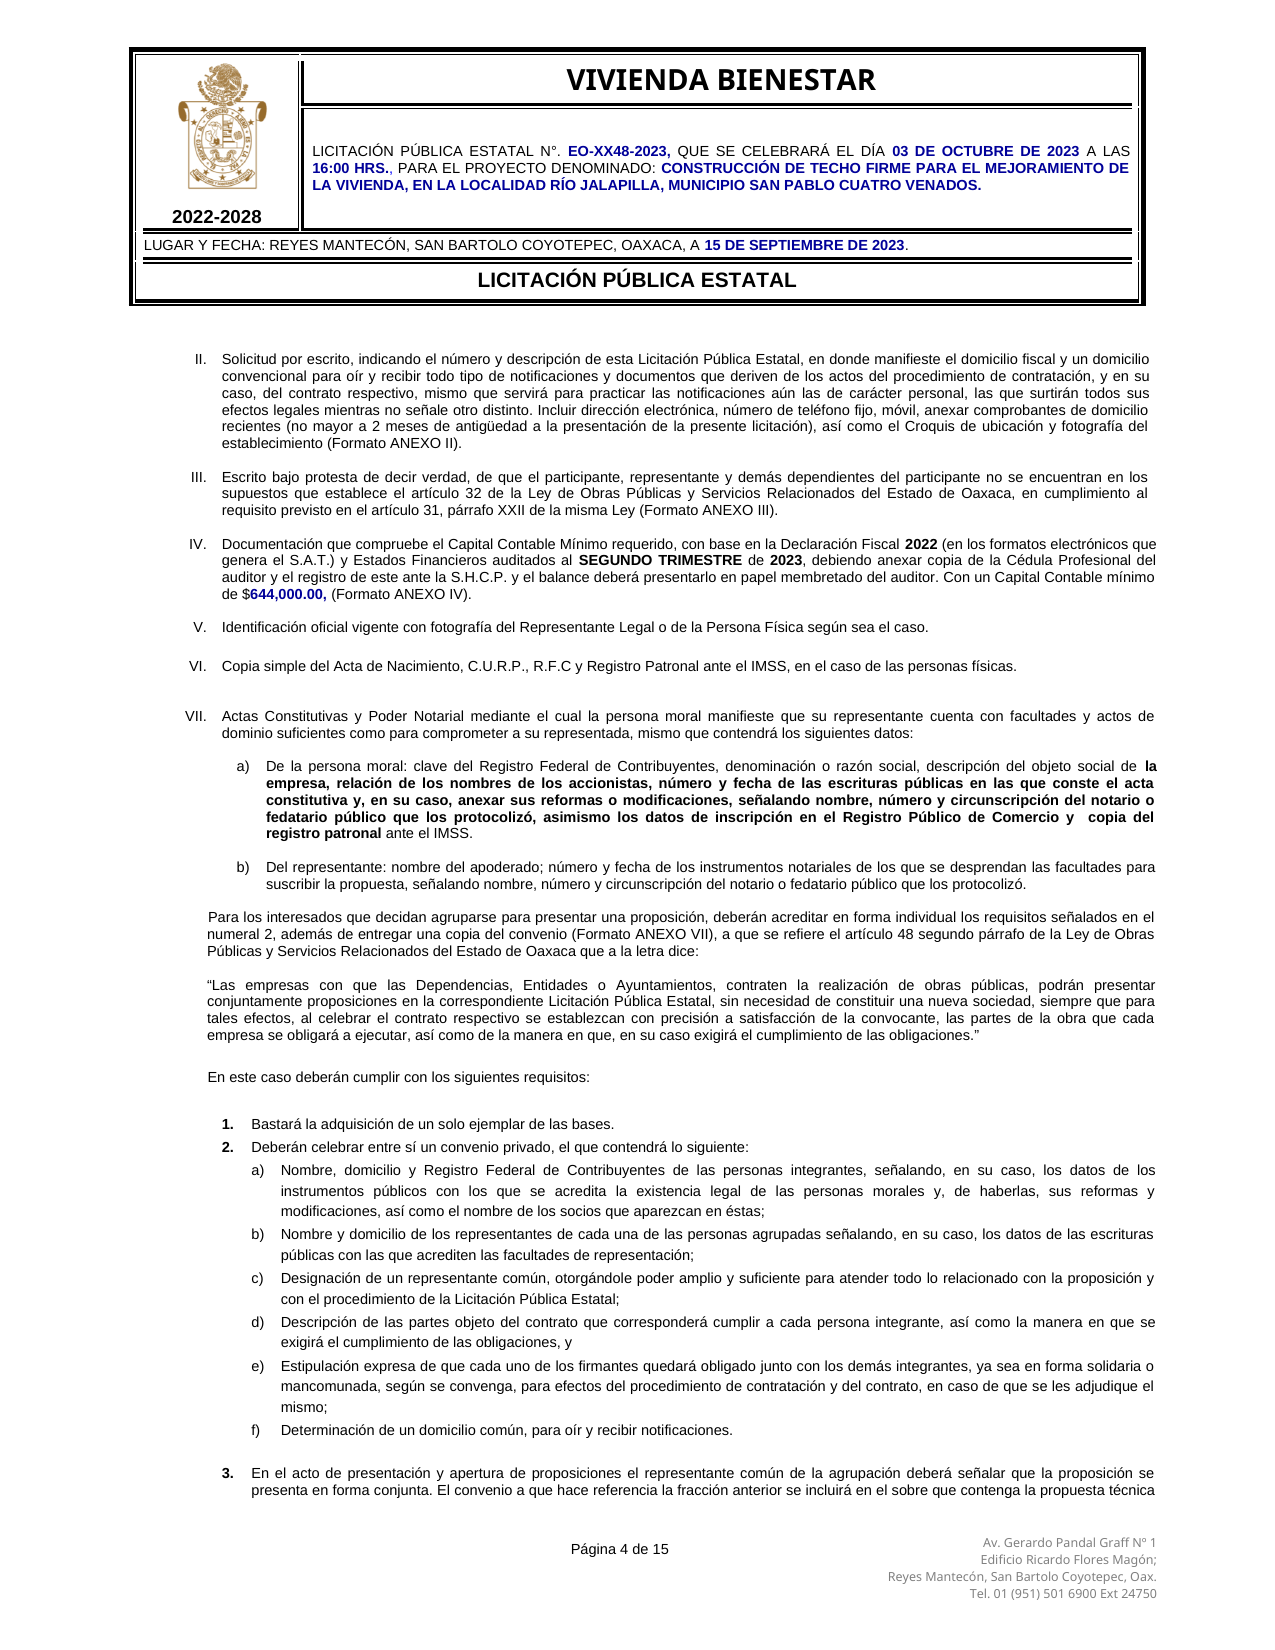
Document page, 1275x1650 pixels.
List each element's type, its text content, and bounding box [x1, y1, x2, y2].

text En este caso deberán cumplir con los siguientes requisitos: [207, 1066, 1157, 1087]
text Para los interesados que decidan agruparse para presentar una proposición, deberán acreditar en forma individual los requisitos señalados en el numeral 2, además de entregar una copia del convenio (Formato ANEXO VII), a que se refiere el artículo 48 segundo párrafo de la Ley de Obras Públicas y Servicios Relacionados del Estado de Oaxaca que a la letra dice: [207, 909, 1157, 959]
list Designación de un representante común, otorgándole poder amplio y suficiente para atender todo lo relacionado con la proposición y con el procedimiento de la Licitación Pública Estatal; [251, 1267, 1157, 1308]
list De la persona moral: clave del Registro Federal de Contribuyentes, denominación o razón social, descripción del objeto social de la empresa, relación de los nombres de los accionistas, número y fecha de las escrituras públicas en las que conste el acta constitutiva y, en su caso, anexar sus reformas o modificaciones, señalando nombre, número y circunscripción del notario o fedatario público que los protocolizó, asimismo los datos de inscripción en el Registro Público de Comercio y copia del registro patronal ante el IMSS. [236, 758, 1157, 842]
list Determinación de un domicilio común, para oír y recibir notificaciones. [251, 1419, 1157, 1439]
list Del representante: nombre del apoderado; número y fecha de los instrumentos notariales de los que se desprendan las facultades para suscribir la propuesta, señalando nombre, número y circunscripción del notario o fedatario público que los protocolizó. [236, 859, 1157, 892]
list Solicitud por escrito, indicando el número y descripción de esta Licitación Pública Estatal, en donde manifieste el domicilio fiscal y un domicilio convencional para oír y recibir todo tipo de notificaciones y documentos que deriven de los actos del procedimiento de contratación, y en su caso, del contrato respectivo, mismo que servirá para practicar las notificaciones aún las de carácter personal, las que surtirán todos sus efectos legales mientras no señale otro distinto. Incluir dirección electrónica, número de teléfono fijo, móvil, anexar comprobantes de domicilio recientes (no mayor a 2 meses de antigüedad a la presentación de la presente licitación), así como el Croquis de ubicación y fotografía del establecimiento (Formato ANEXO II). [207, 351, 1151, 451]
list Documentación que compruebe el Capital Contable Mínimo requerido, con base en la Declaración Fiscal 2022 (en los formatos electrónicos que genera el S.A.T.) y Estados Financieros auditados al SEGUNDO TRIMESTRE de 2023, debiendo anexar copia de la Cédula Profesional del auditor y el registro de este ante la S.H.C.P. y el balance deberá presentarlo en papel membretado del auditor. Con un Capital Contable mínimo de $644,000.00, (Formato ANEXO IV). [207, 535, 1157, 602]
picture [172, 59, 269, 188]
text 1. Bastará la adquisición de un solo ejemplar de las bases. [222, 1113, 1157, 1133]
list Descripción de las partes objeto del contrato que corresponderá cumplir a cada persona integrante, así como la manera en que se exigirá el cumplimiento de las obligaciones, y [251, 1311, 1157, 1352]
list Nombre y domicilio de los representantes de cada una de las personas agrupadas señalando, en su caso, los datos de las escrituras públicas con las que acrediten las facultades de representación; [251, 1223, 1157, 1264]
list Escrito bajo protesta de decir verdad, de que el participante, representante y demás dependientes del participante no se encuentran en los supuestos que establece el artículo 32 de la Ley de Obras Públicas y Servicios Relacionados del Estado de Oaxaca, en cumplimiento al requisito previsto en el artículo 31, párrafo XXII de la misma Ley (Formato ANEXO III). [207, 468, 1151, 518]
text “Las empresas con que las Dependencias, Entidades o Ayuntamientos, contraten la realización de obras públicas, podrán presentar conjuntamente proposiciones en la correspondiente Licitación Pública Estatal, sin necesidad de constituir una nueva sociedad, siempre que para tales efectos, al celebrar el contrato respectivo se establezcan con precisión a satisfacción de la convocante, las partes de la obra que cada empresa se obligará a ejecutar, así como de la manera en que, en su caso exigirá el cumplimiento de las obligaciones.” [207, 976, 1157, 1043]
list Estipulación expresa de que cada uno de los firmantes quedará obligado junto con los demás integrantes, ya sea en forma solidaria o mancomunada, según se convenga, para efectos del procedimiento de contratación y del contrato, en caso de que se les adjudique el mismo; [251, 1354, 1157, 1416]
text 2. Deberán celebrar entre sí un convenio privado, el que contendrá lo siguiente: [222, 1136, 1157, 1156]
list Identificación oficial vigente con fotografía del Representante Legal o de la Persona Física según sea el caso. [207, 619, 1157, 636]
list Copia simple del Acta de Nacimiento, C.U.R.P., R.F.C y Registro Patronal ante el IMSS, en el caso de las personas físicas. [207, 657, 1157, 674]
list Nombre, domicilio y Registro Federal de Contribuyentes de las personas integrantes, señalando, en su caso, los datos de los instrumentos públicos con los que se acredita la existencia legal de las personas morales y, de haberlas, sus reformas y modificaciones, así como el nombre de los socios que aparezcan en éstas; [251, 1159, 1157, 1221]
list Actas Constitutivas y Poder Notarial mediante el cual la persona moral manifieste que su representante cuenta con facultades y actos de dominio suficientes como para comprometer a su representada, mismo que contendrá los siguientes datos: [207, 708, 1157, 741]
